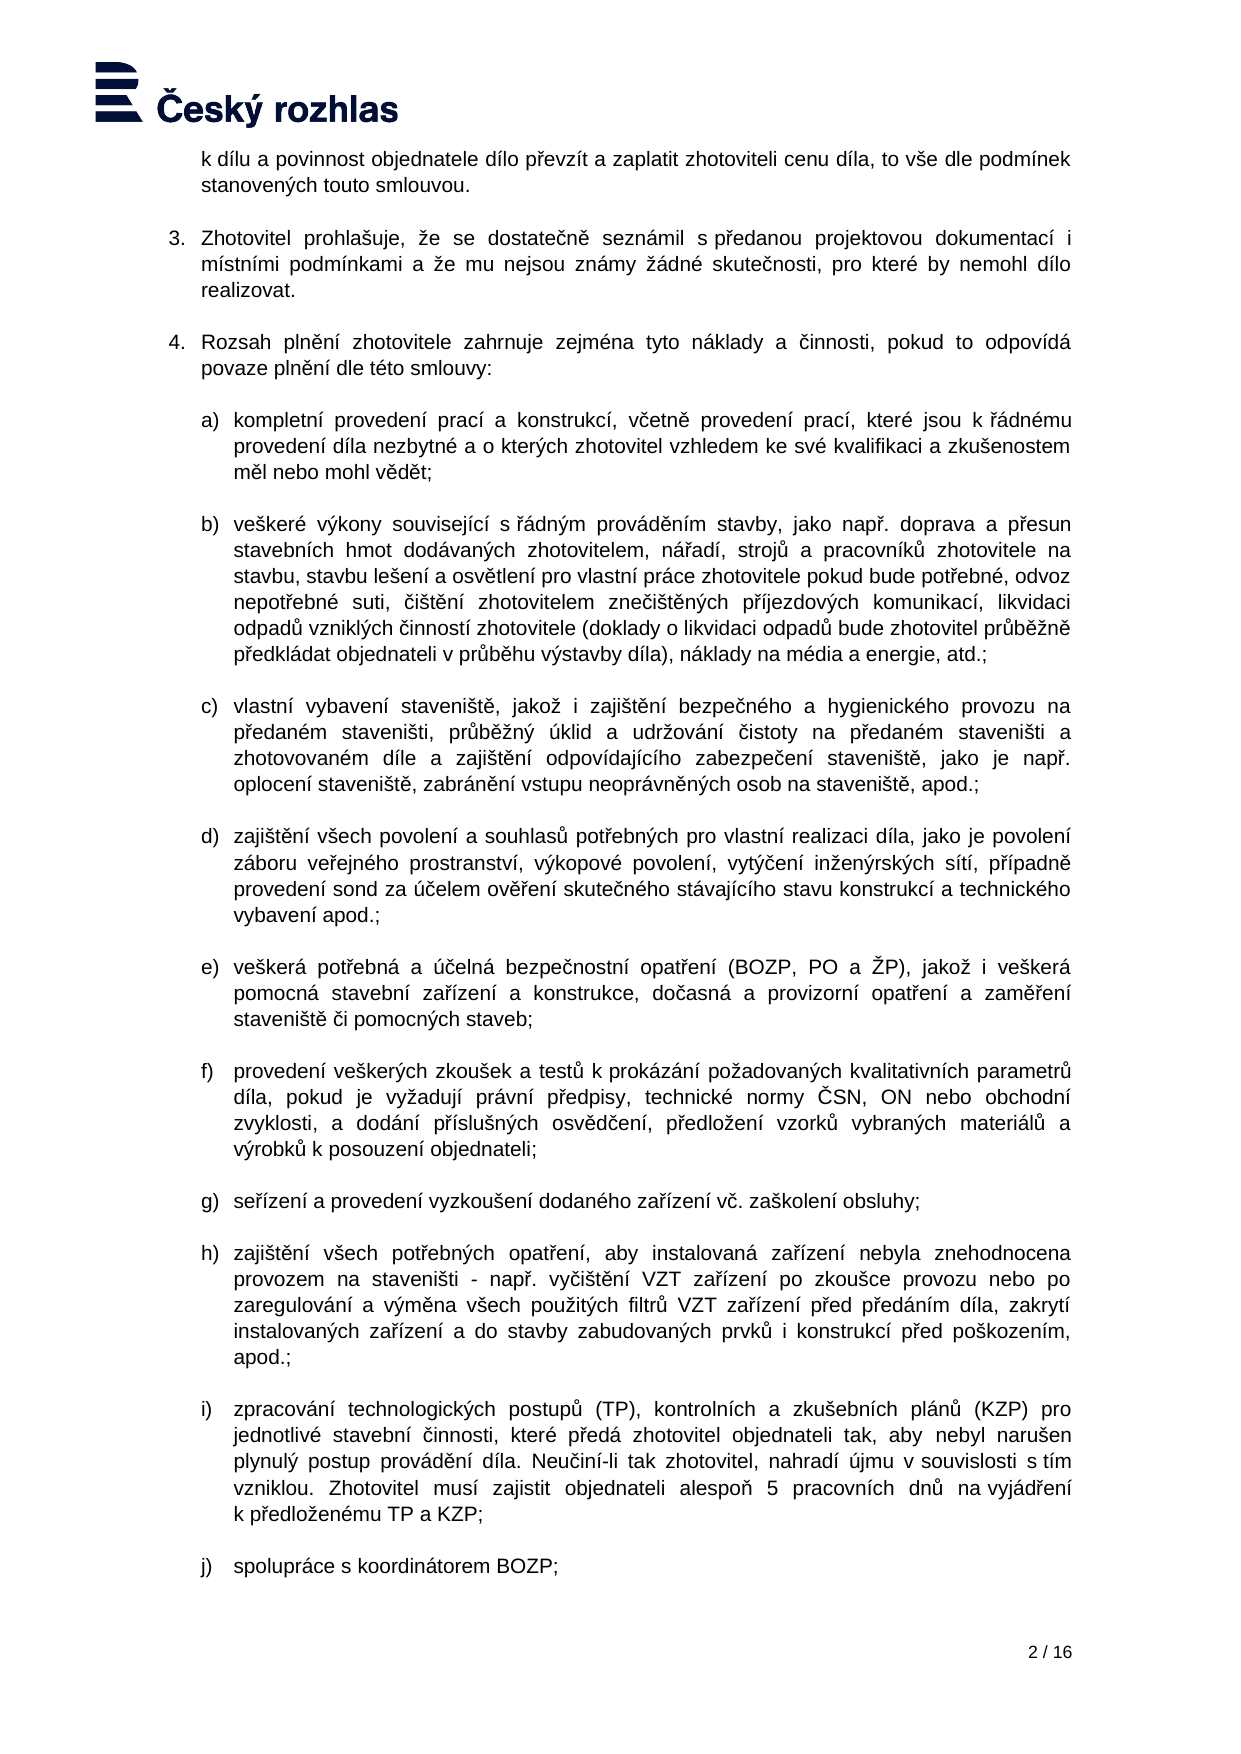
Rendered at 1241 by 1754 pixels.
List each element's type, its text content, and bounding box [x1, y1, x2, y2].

list vlastní vybavení staveniště, jakož i zajištění bezpečného a hygienického provozu na předaném staveništi, průběžný úklid a udržování čistoty na předaném staveništi a zhotovovaném díle a zajištění odpovídajícího zabezpečení staveniště, jako je např. oplocení staveniště, zabránění vstupu neoprávněných osob na staveniště, apod.; [201, 693, 1072, 797]
list provedení veškerých zkoušek a testů k prokázání požadovaných kvalitativních parametrů díla, pokud je vyžadují právní předpisy, technické normy ČSN, ON nebo obchodní zvyklosti, a dodání příslušných osvědčení, předložení vzorků vybraných materiálů a výrobků k posouzení objednateli; [201, 1057, 1072, 1162]
list kompletní provedení prací a konstrukcí, včetně provedení prací, které jsou k řádnému provedení díla nezbytné a o kterých zhotovitel vzhledem ke své kvalifikaci a zkušenostem měl nebo mohl vědět; [201, 406, 1072, 484]
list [168, 146, 1072, 198]
list Zhotovitel prohlašuje, že se dostatečně seznámil s předanou projektovou dokumentací i místními podmínkami a že mu nejsou známy žádné skutečnosti, pro které by nemohl dílo realizovat. [168, 224, 1072, 302]
list spolupráce s koordinátorem BOZP; [201, 1552, 1072, 1578]
list zajištění všech potřebných opatření, aby instalovaná zařízení nebyla znehodnocena provozem na staveništi - např. vyčištění VZT zařízení po zkoušce provozu nebo po zaregulování a výměna všech použitých filtrů VZT zařízení před předáním díla, zakrytí instalovaných zařízení a do stavby zabudovaných prvků i konstrukcí před poškozením, apod.; [201, 1240, 1072, 1370]
list zpracování technologických postupů (TP), kontrolních a zkušebních plánů (KZP) pro jednotlivé stavební činnosti, které předá zhotovitel objednateli tak, aby nebyl narušen plynulý postup provádění díla. Neučiní-li tak zhotovitel, nahradí újmu v souvislosti s tím vzniklou. Zhotovitel musí zajistit objednateli alespoň 5 pracovních dnů na vyjádření k předloženému TP a KZP; [201, 1396, 1072, 1526]
picture [95, 62, 398, 128]
list seřízení a provedení vyzkoušení dodaného zařízení vč. zaškolení obsluhy; [201, 1188, 1072, 1214]
list Rozsah plnění zhotovitele zahrnuje zejména tyto náklady a činnosti, pokud to odpovídá povaze plnění dle této smlouvy: [168, 328, 1072, 380]
list veškerá potřebná a účelná bezpečnostní opatření (BOZP, PO a ŽP), jakož i veškerá pomocná stavební zařízení a konstrukce, dočasná a provizorní opatření a zaměření staveniště či pomocných staveb; [201, 953, 1072, 1031]
list veškeré výkony související s řádným prováděním stavby, jako např. doprava a přesun stavebních hmot dodávaných zhotovitelem, nářadí, strojů a pracovníků zhotovitele na stavbu, stavbu lešení a osvětlení pro vlastní práce zhotovitele pokud bude potřebné, odvoz nepotřebné suti, čištění zhotovitelem znečištěných příjezdových komunikací, likvidaci odpadů vzniklých činností zhotovitele (doklady o likvidaci odpadů bude zhotovitel průběžně předkládat objednateli v průběhu výstavby díla), náklady na média a energie, atd.; [201, 511, 1072, 667]
list zajištění všech povolení a souhlasů potřebných pro vlastní realizaci díla, jako je povolení záboru veřejného prostranství, výkopové povolení, vytýčení inženýrských sítí, případně provedení sond za účelem ověření skutečného stávajícího stavu konstrukcí a technického vybavení apod.; [201, 823, 1072, 927]
